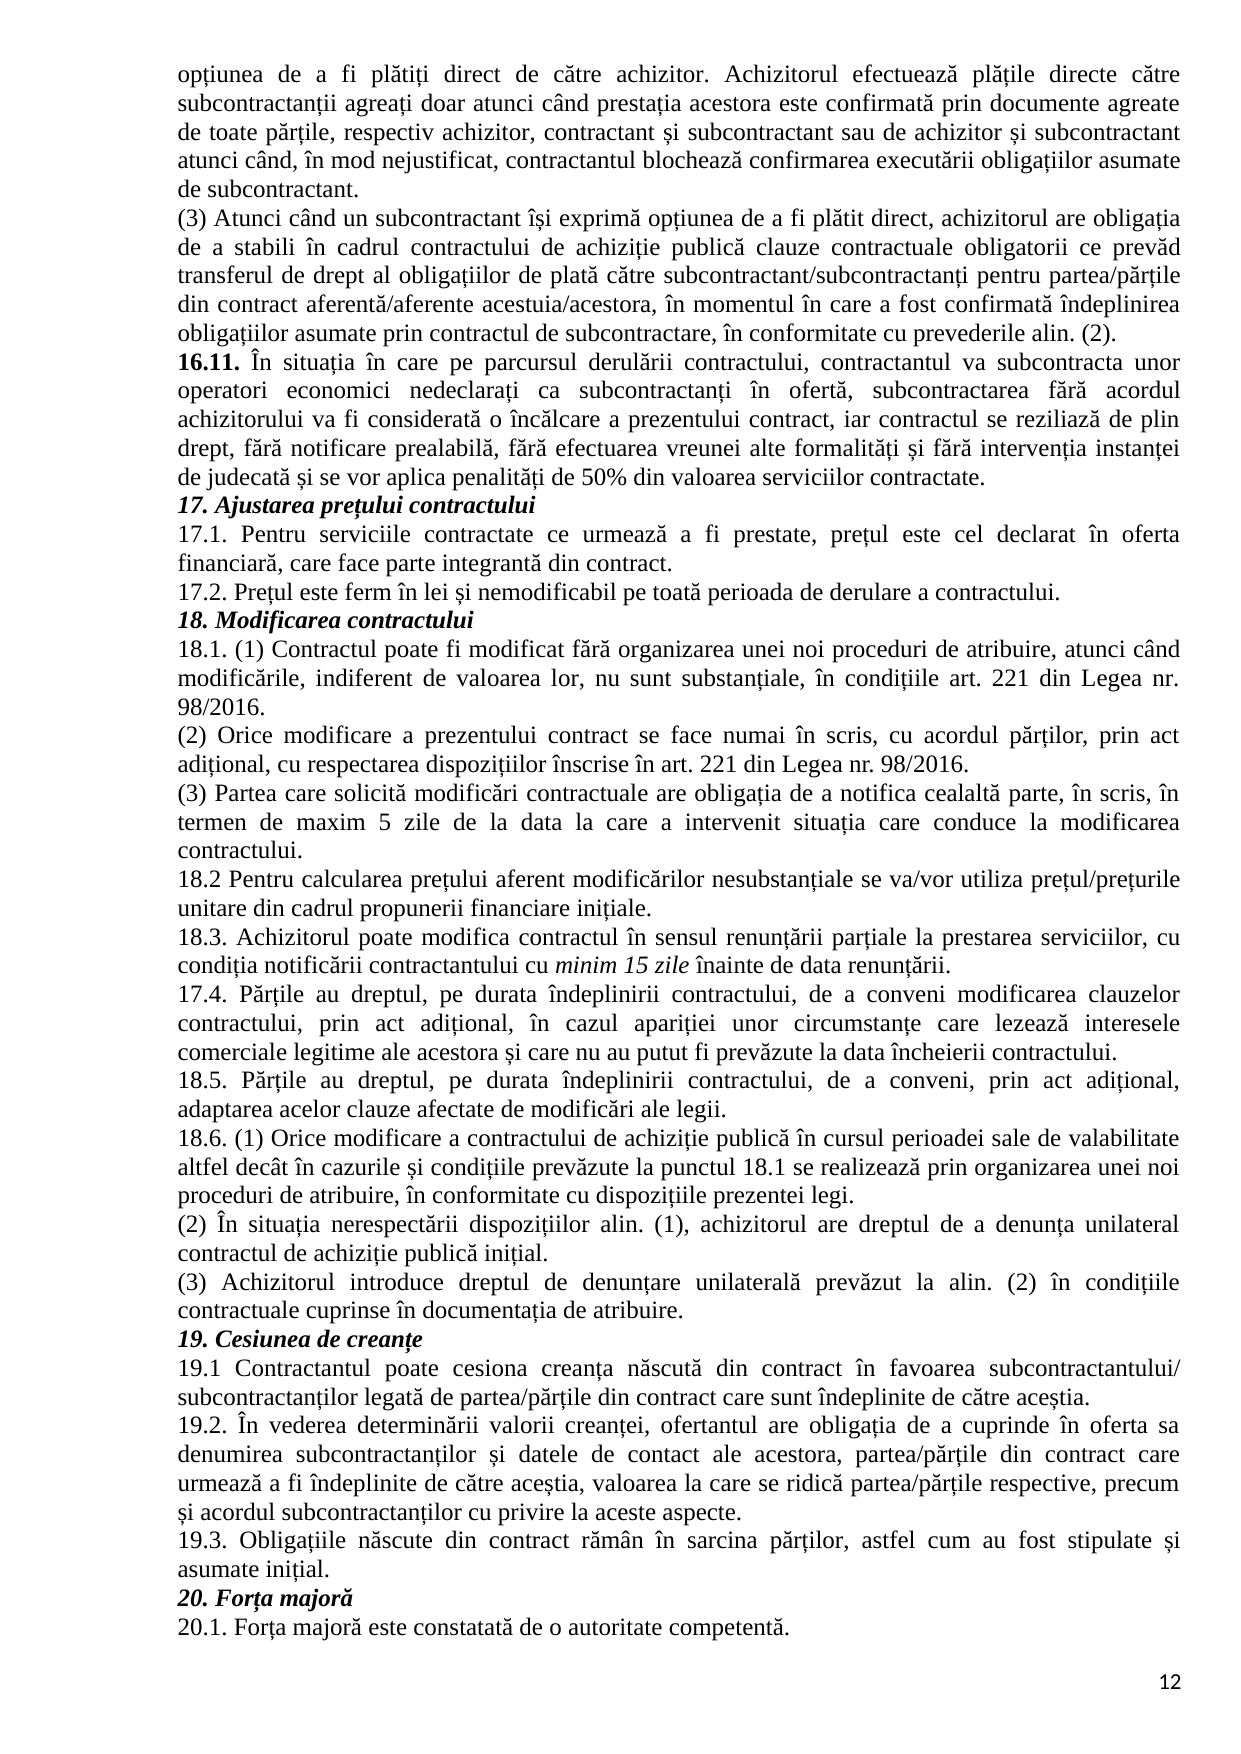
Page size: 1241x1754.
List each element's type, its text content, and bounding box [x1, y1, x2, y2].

text 20.1. Forța majoră este constatată de o autoritate competentă. [177, 1612, 1181, 1640]
text 18.6. (1) Orice modificare a contractului de achiziție publică în cursul perioadei sale de valabilitate altfel decât în cazurile și condițiile prevăzute la punctul 18.1 se realizează prin organizarea unei noi proceduri de atribuire, în conformitate cu dispozițiile prezentei legi. [177, 1123, 1181, 1209]
text 17.2. Prețul este ferm în lei și nemodificabil pe toată perioada de derulare a contractului. [177, 577, 1181, 605]
text 20. Forța majoră [177, 1583, 1181, 1612]
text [177, 59, 1181, 203]
text 19.2. În vederea determinării valorii creanței, ofertantul are obligația de a cuprinde în oferta sa denumirea subcontractanților și datele de contact ale acestora, partea/părțile din contract care urmează a fi îndeplinite de către aceștia, valoarea la care se ridică partea/părțile respective, precum și acordul subcontractanților cu privire la aceste aspecte. [177, 1410, 1181, 1525]
text (2) În situația nerespectării dispozițiilor alin. (1), achizitorul are dreptul de a denunța unilateral contractul de achiziție publică inițial. [177, 1209, 1181, 1267]
text 19. Cesiunea de creanțe [177, 1324, 1181, 1353]
text (3) Atunci când un subcontractant își exprimă opțiunea de a fi plătit direct, achizitorul are obligația de a stabili în cadrul contractului de achiziție publică clauze contractuale obligatorii ce prevăd transferul de drept al obligațiilor de plată către subcontractant/subcontractanți pentru partea/părțile din contract aferentă/aferente acestuia/acestora, în momentul în care a fost confirmată îndeplinirea obligațiilor asumate prin contractul de subcontractare, în conformitate cu prevederile alin. (2). [177, 203, 1181, 347]
text 17.1. Pentru serviciile contractate ce urmează a fi prestate, prețul este cel declarat în oferta financiară, care face parte integrantă din contract. [177, 519, 1181, 577]
text 18.2 Pentru calcularea prețului aferent modificărilor nesubstanțiale se va/vor utiliza prețul/prețurile unitare din cadrul propunerii financiare inițiale. [177, 864, 1181, 922]
text 18.1. (1) Contractul poate fi modificat fără organizarea unei noi proceduri de atribuire, atunci când modificările, indiferent de valoarea lor, nu sunt substanțiale, în condițiile art. 221 din Legea nr. 98/2016. [177, 634, 1181, 720]
text (3) Achizitorul introduce dreptul de denunțare unilaterală prevăzut la alin. (2) în condițiile contractuale cuprinse în documentația de atribuire. [177, 1267, 1181, 1324]
text 18. Modificarea contractului [177, 605, 1181, 634]
text 16.11. În situația în care pe parcursul derulării contractului, contractantul va subcontracta unor operatori economici nedeclarați ca subcontractanți în ofertă, subcontractarea fără acordul achizitorului va fi considerată o încălcare a prezentului contract, iar contractul se reziliază de plin drept, fără notificare prealabilă, fără efectuarea vreunei alte formalități și fără intervenția instanței de judecată și se vor aplica penalități de 50% din valoarea serviciilor contractate. [177, 347, 1181, 490]
text 19.3. Obligațiile născute din contract rămân în sarcina părților, astfel cum au fost stipulate și asumate inițial. [177, 1525, 1181, 1583]
text 17. Ajustarea prețului contractului [177, 490, 1181, 519]
text (3) Partea care solicită modificări contractuale are obligația de a notifica cealaltă parte, în scris, în termen de maxim 5 zile de la data la care a intervenit situația care conduce la modificarea contractului. [177, 778, 1181, 864]
text 17.4. Părțile au dreptul, pe durata îndeplinirii contractului, de a conveni modificarea clauzelor contractului, prin act adițional, în cazul apariției unor circumstanțe care lezează interesele comerciale legitime ale acestora și care nu au putut fi prevăzute la data încheierii contractului. [177, 979, 1181, 1065]
text 19.1 Contractantul poate cesiona creanța născută din contract în favoarea subcontractantului/ subcontractanților legată de partea/părțile din contract care sunt îndeplinite de către aceștia. [177, 1353, 1181, 1410]
text (2) Orice modificare a prezentului contract se face numai în scris, cu acordul părților, prin act adițional, cu respectarea dispozițiilor înscrise în art. 221 din Legea nr. 98/2016. [177, 720, 1181, 778]
text 18.3. Achizitorul poate modifica contractul în sensul renunțării parțiale la prestarea serviciilor, cu condiția notificării contractantului cu minim 15 zile înainte de data renunțării. [177, 922, 1181, 979]
text 18.5. Părțile au dreptul, pe durata îndeplinirii contractului, de a conveni, prin act adițional, adaptarea acelor clauze afectate de modificări ale legii. [177, 1065, 1181, 1123]
